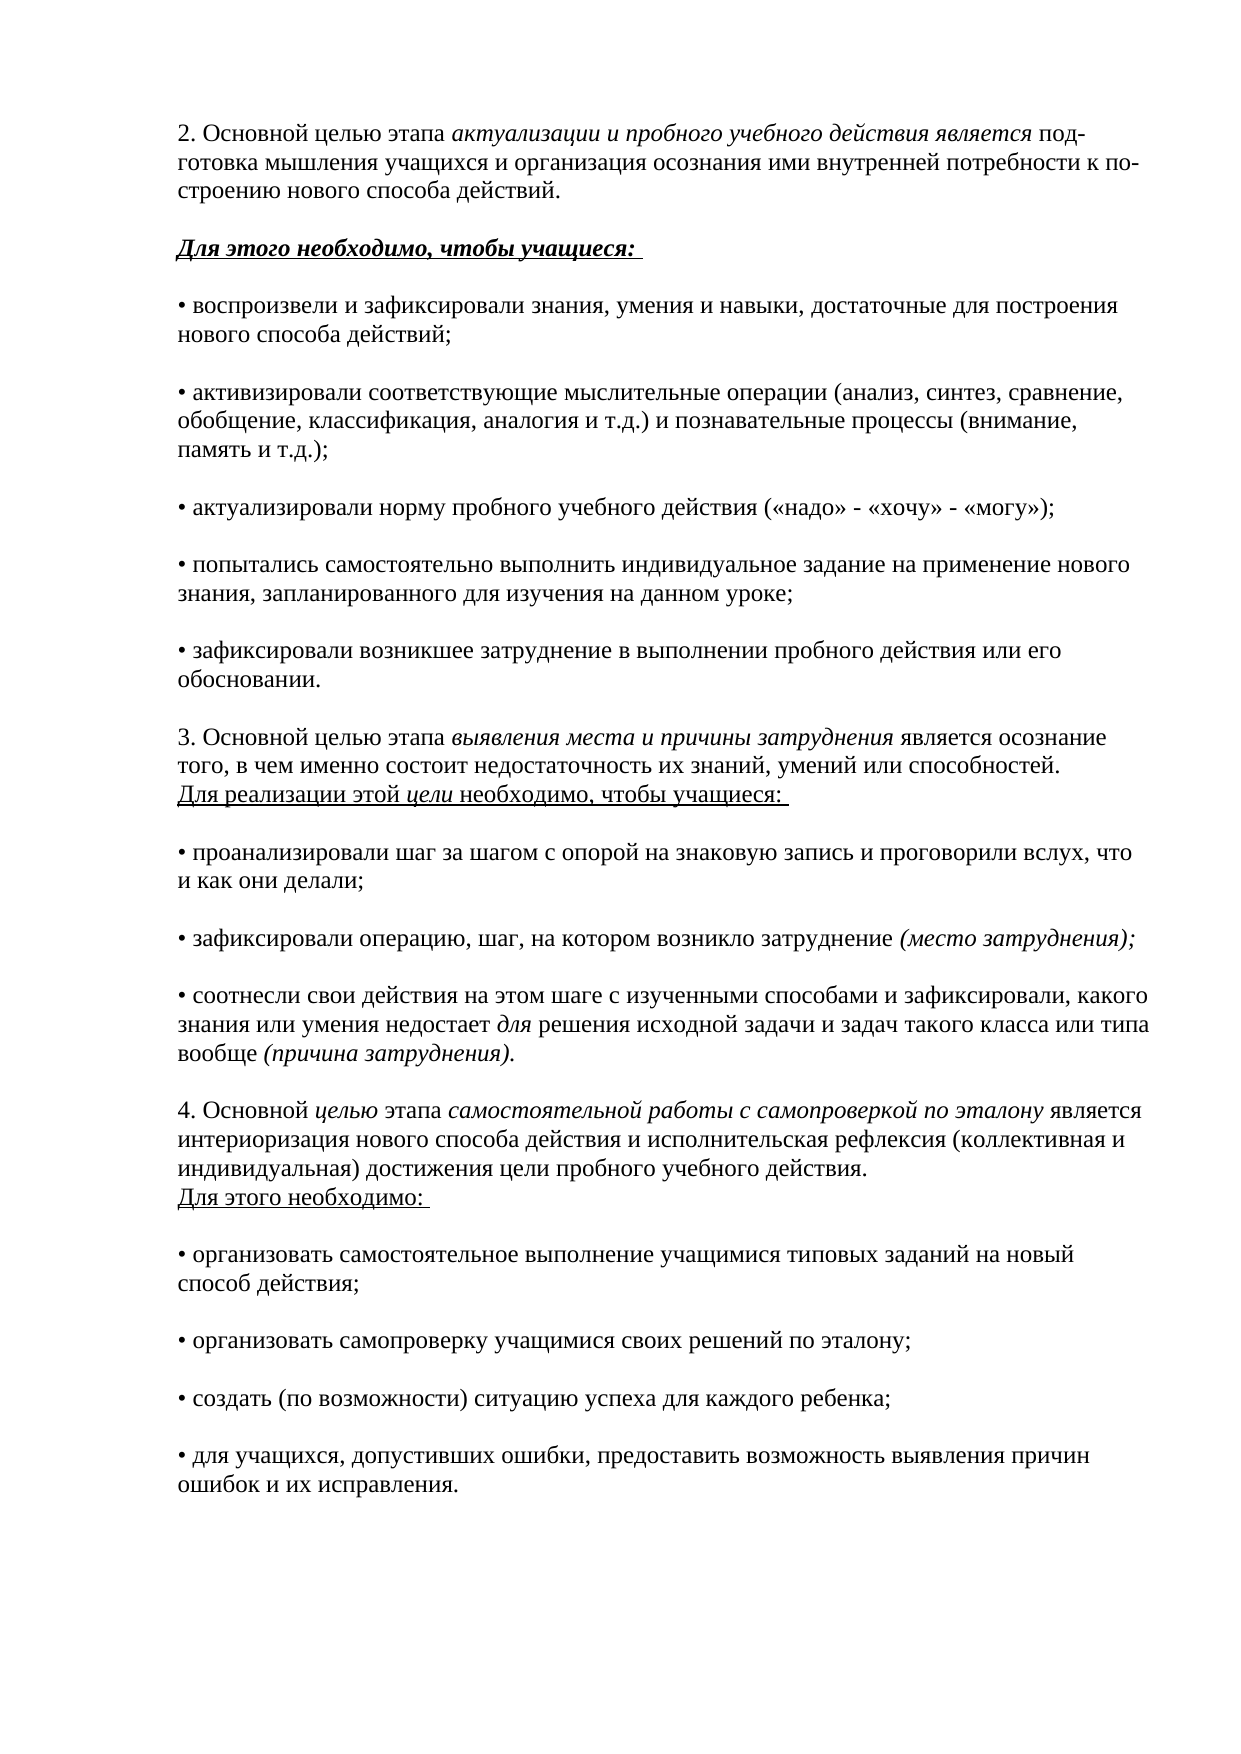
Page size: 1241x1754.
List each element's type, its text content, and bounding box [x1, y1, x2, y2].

text Для этого необходимо: [177, 1182, 1152, 1211]
text • для учащихся, допустивших ошибки, предоставить возможность выявления причин ошибок и их исправления. [177, 1441, 1152, 1498]
text • актуализировали норму пробного учебного действия («надо» - «хочу» - «могу»); [177, 492, 1152, 521]
text • организовать самопроверку учащимися своих решений по эталону; [177, 1326, 1152, 1354]
text Для этого необходимо, чтобы учащиеся: [177, 233, 1152, 262]
text 4. Основной целью этапа самостоятельной работы с самопроверкой по эталону является интериоризация нового способа действия и исполнительская рефлексия (коллективная и индивидуальная) достижения цели пробного учебного действия. [177, 1096, 1152, 1182]
text • проанализировали шаг за шагом с опорой на знаковую запись и проговорили вслух, что и как они делали; [177, 837, 1152, 894]
text 3. Основной целью этапа выявления места и причины затруднения является осознание того, в чем именно состоит недостаточность их знаний, умений или способностей. [177, 722, 1152, 779]
text • активизировали соответствующие мыслительные операции (анализ, синтез, сравнение, обобщение, классификация, аналогия и т.д.) и познавательные процессы (внимание, память и т.д.); [177, 377, 1152, 463]
text • создать (по возможности) ситуацию успеха для каждого ребенка; [177, 1383, 1152, 1412]
text • зафиксировали операцию, шаг, на котором возникло затруднение (место затруднения); [177, 923, 1152, 952]
text • воспроизвели и зафиксировали знания, умения и навыки, достаточные для построения нового способа действий; [177, 291, 1152, 348]
text • организовать самостоятельное выполнение учащимися типовых заданий на новый способ действия; [177, 1239, 1152, 1297]
text • зафиксировали возникшее затруднение в выполнении пробного действия или его обосновании. [177, 636, 1152, 693]
text 2. Основной целью этапа актуализации и пробного учебного действия является под-готовка мышления учащихся и организация осознания ими внутренней потребности к по-строению нового способа действий. [177, 118, 1152, 204]
text Для реализации этой цели необходимо, чтобы учащиеся: [177, 779, 1152, 808]
text • соотнесли свои действия на этом шаге с изученными способами и зафиксировали, какого знания или умения недостает для решения исходной задачи и задач такого класса или типа вообще (причина затруднения). [177, 981, 1152, 1067]
text • попытались самостоятельно выполнить индивидуальное задание на применение нового знания, запланированного для изучения на данном уроке; [177, 549, 1152, 607]
